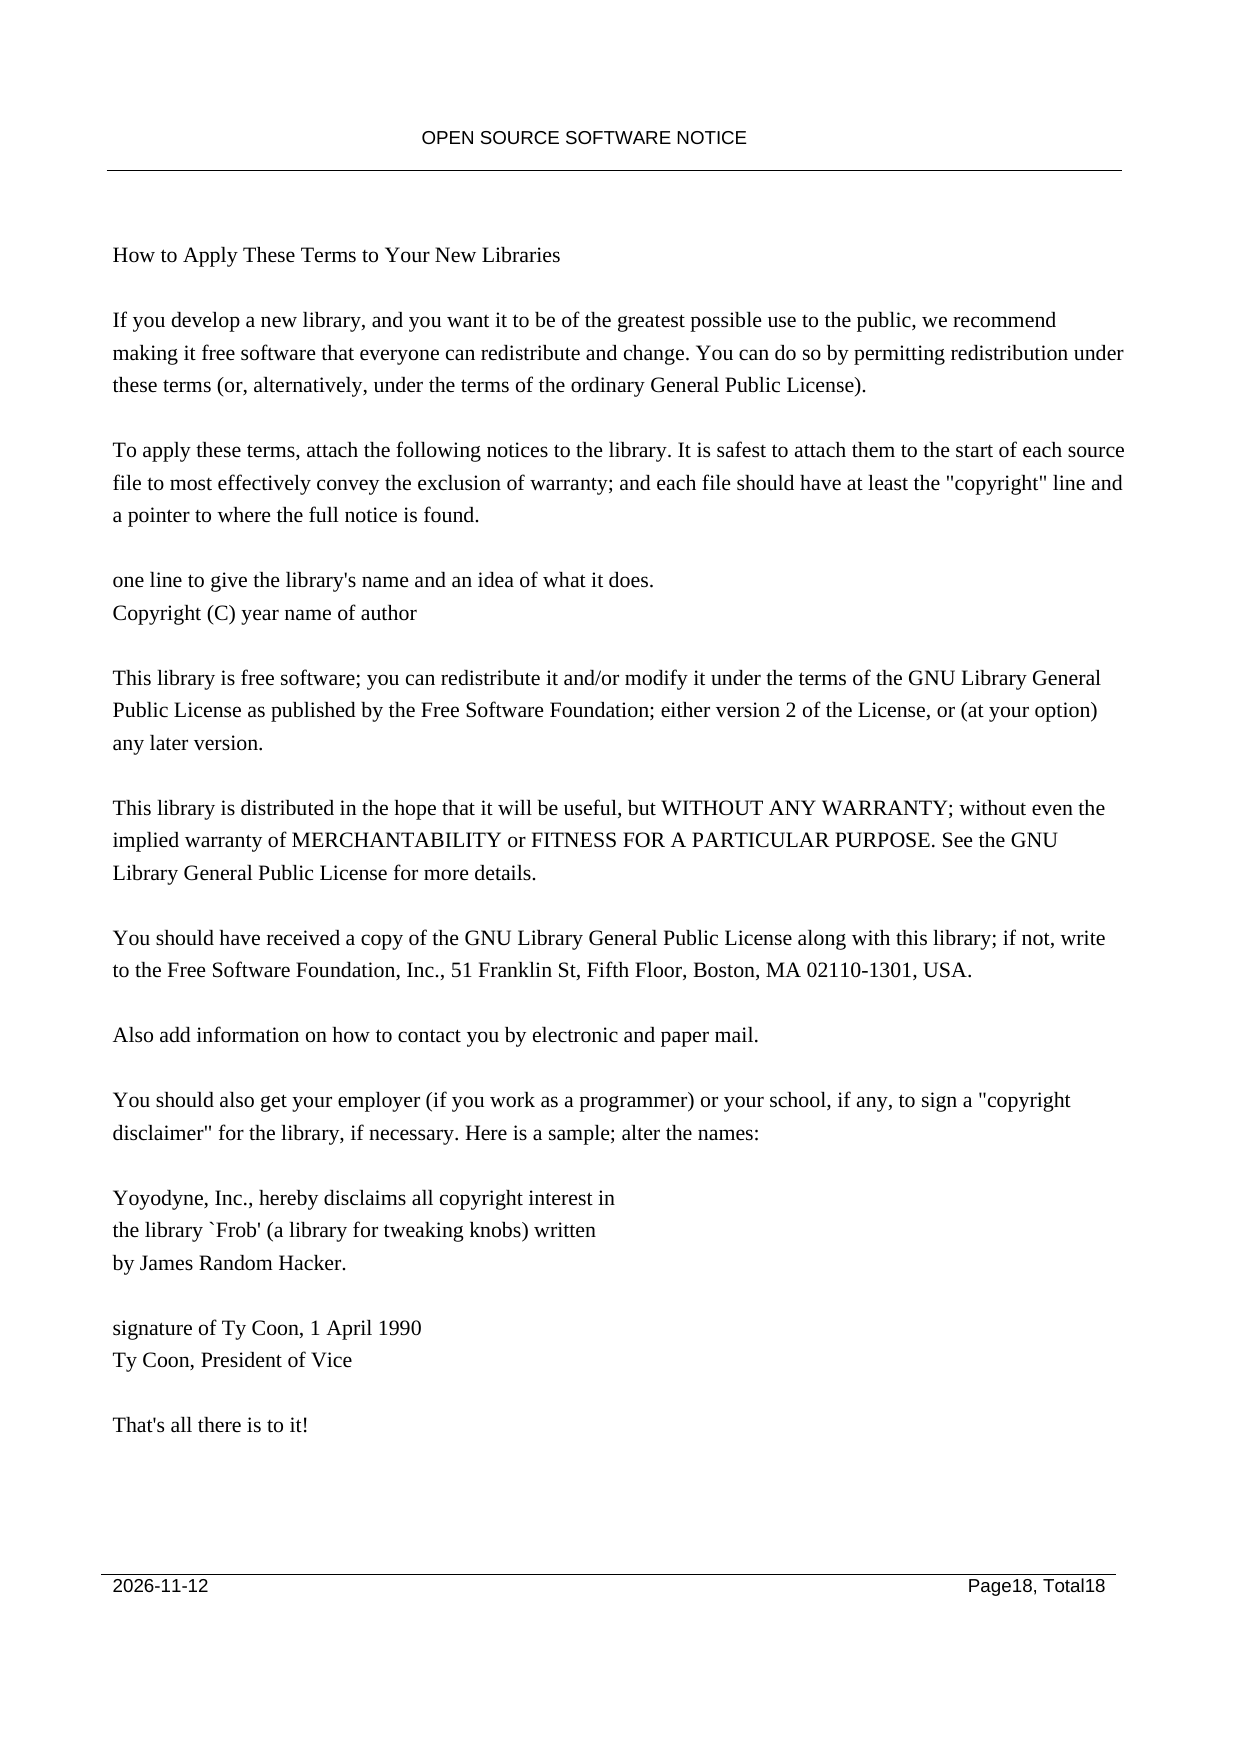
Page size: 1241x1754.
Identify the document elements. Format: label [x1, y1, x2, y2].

text [112, 206, 1128, 1441]
